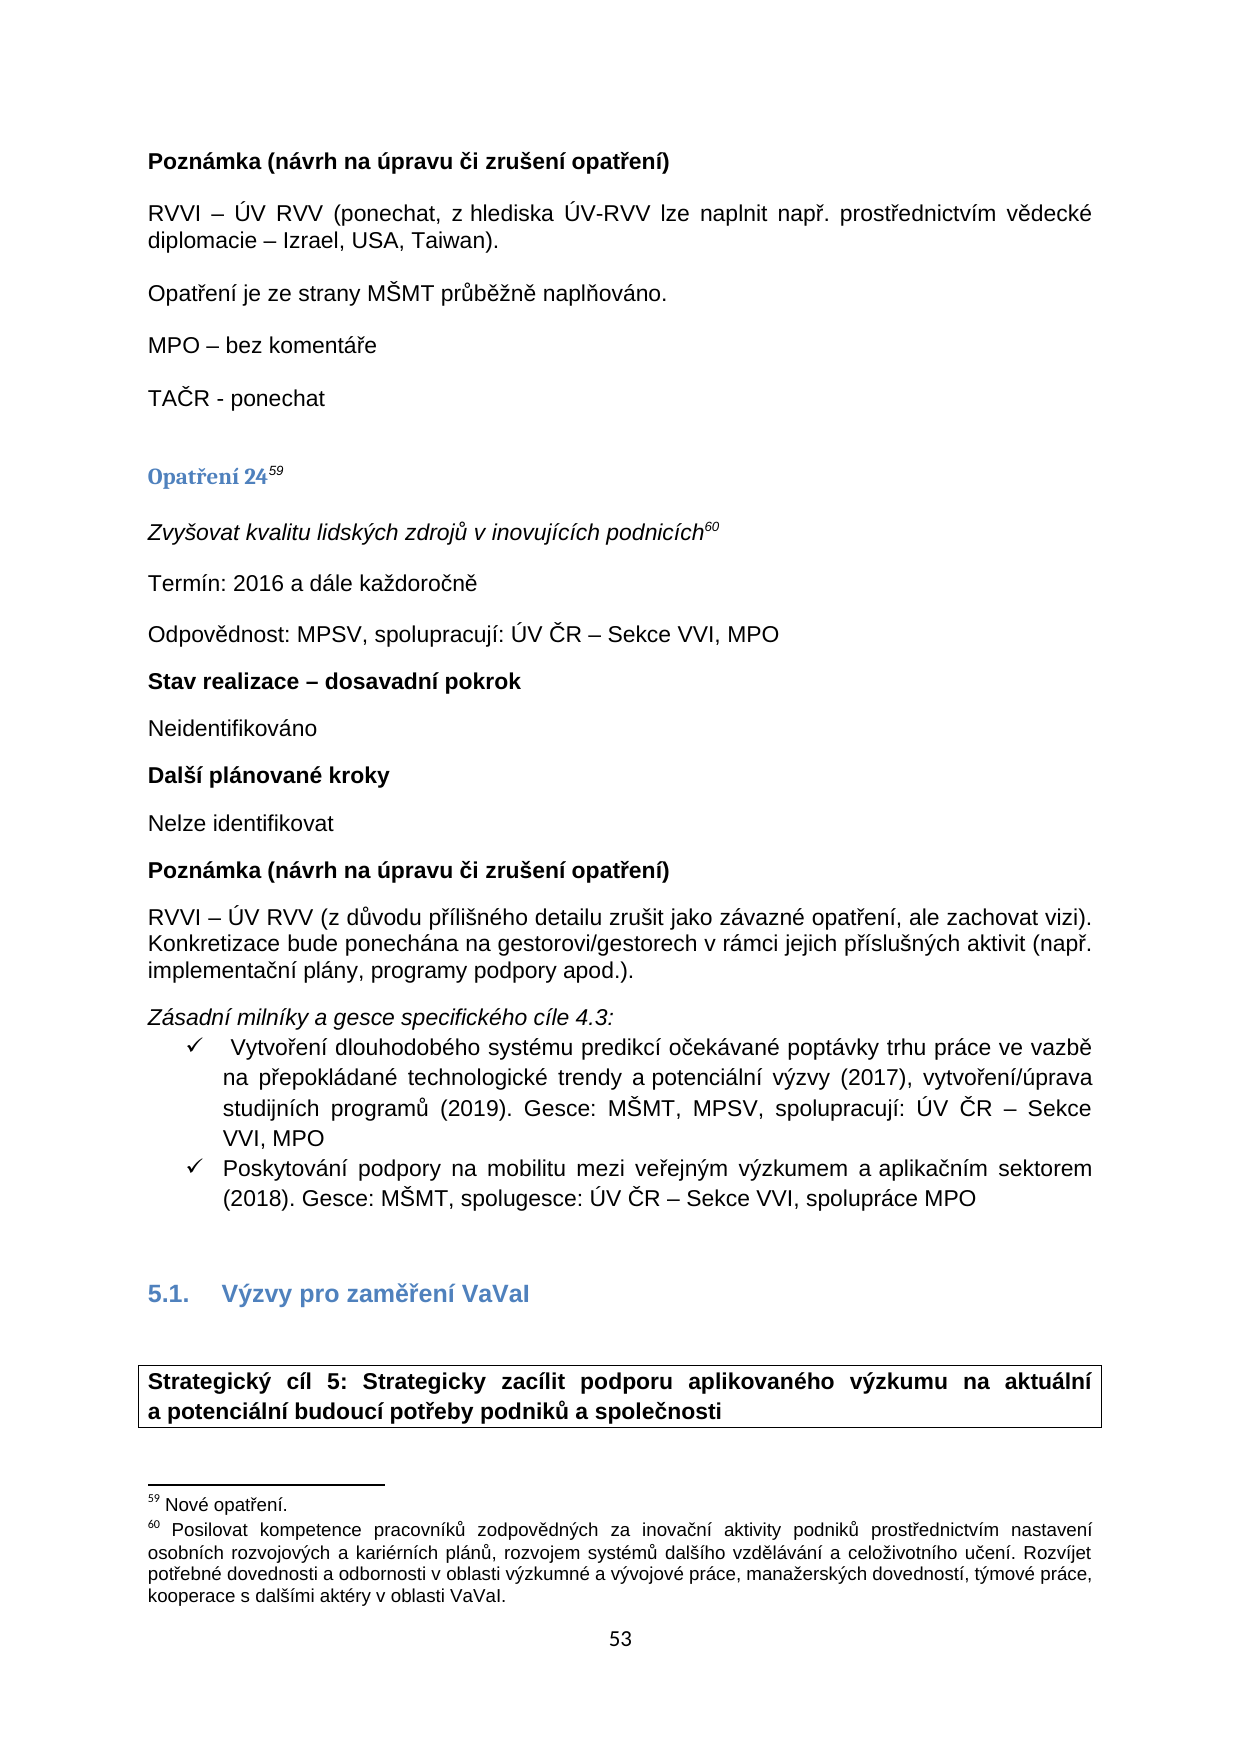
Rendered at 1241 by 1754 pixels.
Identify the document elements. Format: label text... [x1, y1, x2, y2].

text MPO – bez komentáře [148, 332, 1092, 358]
text Stav realizace – dosavadní pokrok [148, 668, 1092, 694]
list Vytvoření dlouhodobého systému predikcí očekávané poptávky trhu práce ve vazbě na přepokládané technologické trendy a potenciální výzvy (2017), vytvoření/úprava studijních programů (2019). Gesce: MŠMT, MPSV, spolupracují: ÚV ČR – Sekce VVI, MPO [185, 1034, 1092, 1151]
subtitle Výzvy pro zaměření VaVaI [148, 1279, 1092, 1308]
text RVVI – ÚV RVV (z důvodu přílišného detailu zrušit jako závazné opatření, ale zachovat vizi). Konkretizace bude ponechána na gestorovi/gestorech v rámci jejich příslušných aktivit (např. implementační plány, programy podpory apod.). [148, 904, 1092, 983]
text Zásadní milníky a gesce specifického cíle 4.3: [148, 1004, 1092, 1030]
text RVVI – ÚV RVV (ponechat, z hlediska ÚV-RVV lze naplnit např. prostřednictvím vědecké diplomacie – Izrael, USA, Taiwan). [148, 200, 1092, 253]
text TAČR - ponechat [148, 385, 1092, 411]
text Odpovědnost: MPSV, spolupracují: ÚV ČR – Sekce VVI, MPO [148, 621, 1092, 647]
text Zvyšovat kvalitu lidských zdrojů v inovujících podnicích [148, 519, 1092, 545]
text Další plánované kroky [148, 762, 1092, 789]
text Nelze identifikovat [148, 810, 1092, 836]
text Opatření je ze strany MŠMT průběžně naplňováno. [148, 279, 1092, 306]
text Opatření 24 [148, 463, 1092, 490]
text Poznámka (návrh na úpravu či zrušení opatření) [148, 148, 1092, 174]
text Termín: 2016 a dále každoročně [148, 570, 1092, 596]
text Neidentifikováno [148, 715, 1092, 742]
text Strategický cíl 5: Strategicky zacílit podporu aplikovaného výzkumu na aktuální a potenciální budoucí potřeby podniků a společnosti [139, 1366, 1101, 1427]
text Poznámka (návrh na úpravu či zrušení opatření) [148, 857, 1092, 883]
list Poskytování podpory na mobilitu mezi veřejným výzkumem a aplikačním sektorem (2018). Gesce: MŠMT, spolugesce: ÚV ČR – Sekce VVI, spolupráce MPO [185, 1155, 1092, 1212]
